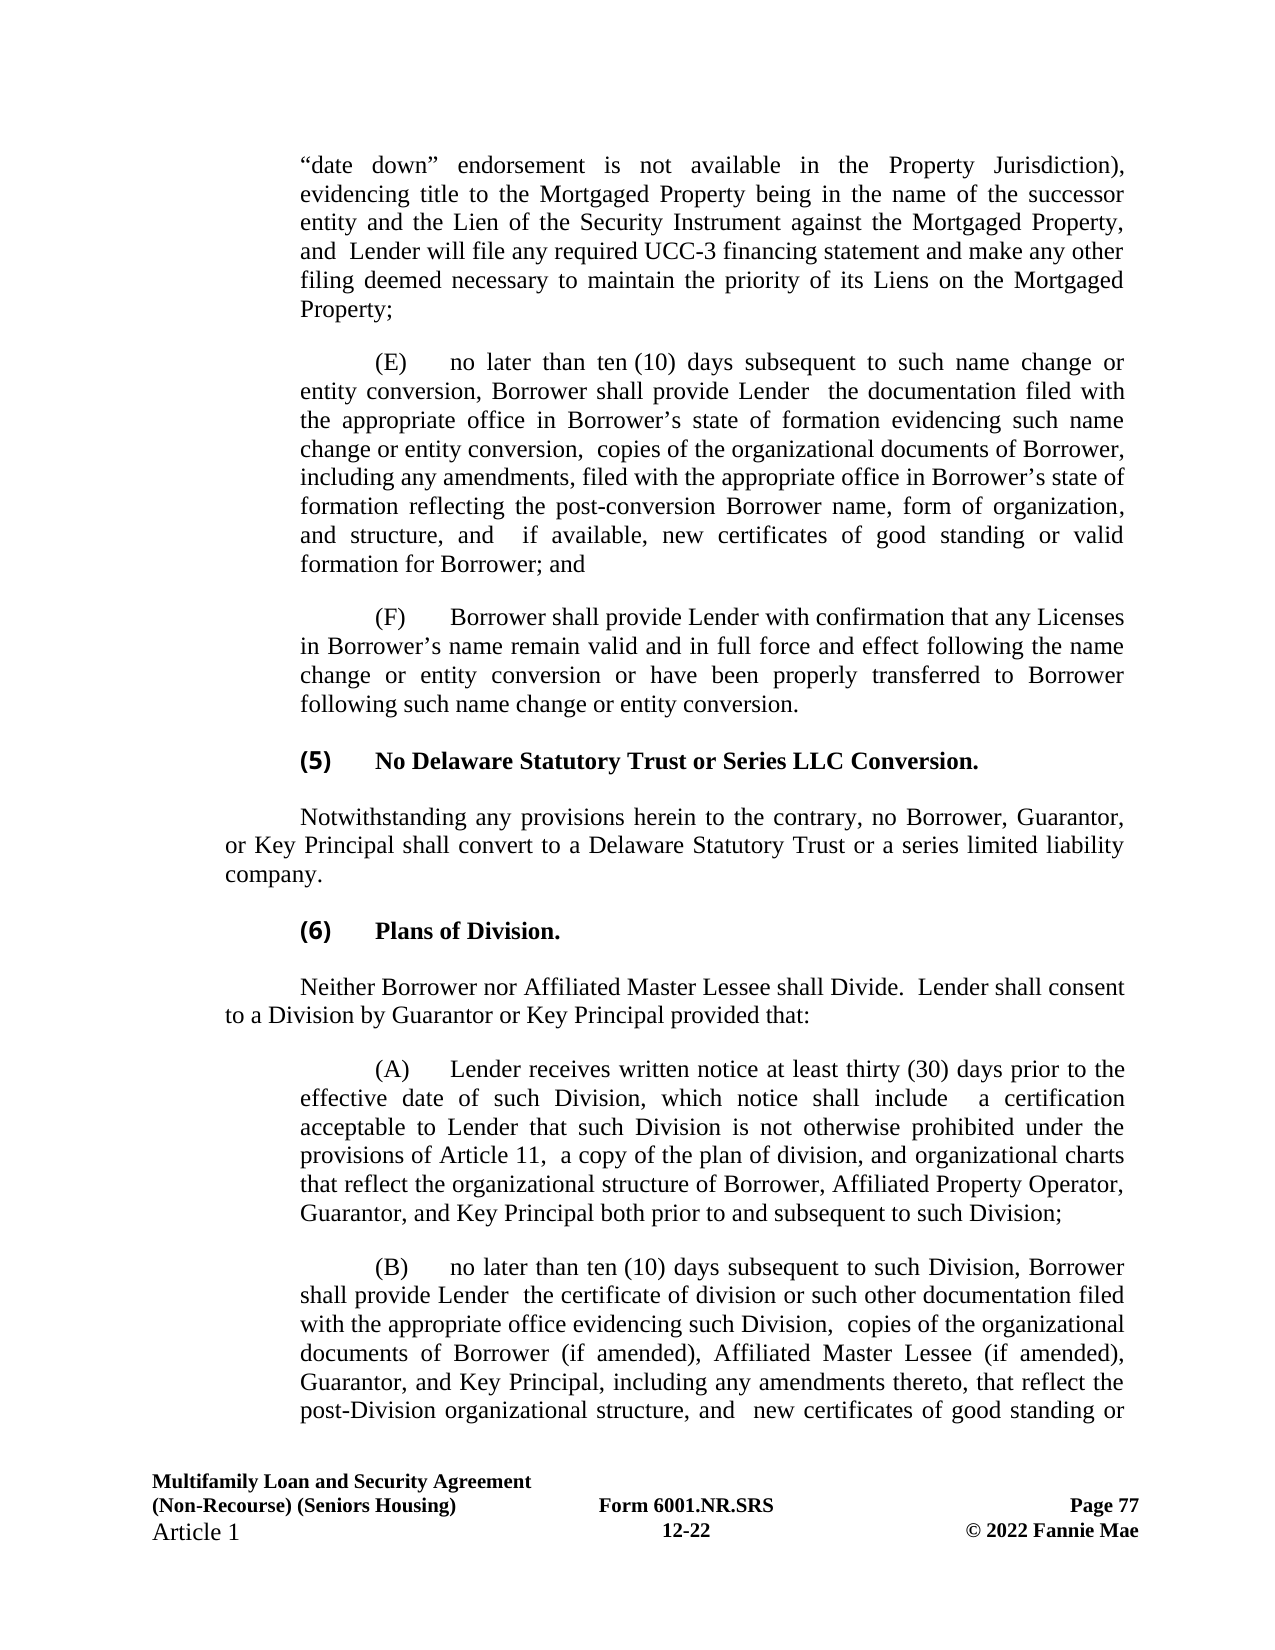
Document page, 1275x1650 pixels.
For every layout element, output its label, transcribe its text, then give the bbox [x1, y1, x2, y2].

subtitle Plans of Division. [225, 913, 1125, 947]
subtitle no later than ten (10) days subsequent to such name change or entity conversion, Borrower shall provide Lender the documentation filed with the appropriate office in Borrower’s state of formation evidencing such name change or entity conversion, copies of the organizational documents of Borrower, including any amendments, filed with the appropriate office in Borrower’s state of formation reflecting the post-conversion Borrower name, form of organization, and structure, and if available, new certificates of good standing or valid formation for Borrower; and [300, 347, 1125, 577]
subtitle Lender receives written notice at least thirty (30) days prior to the effective date of such Division, which notice shall include a certification acceptable to Lender that such Division is not otherwise prohibited under the provisions of Article 11, a copy of the plan of division, and organizational charts that reflect the organizational structure of Borrower, Affiliated Property Operator, Guarantor, and Key Principal both prior to and subsequent to such Division; [300, 1054, 1125, 1227]
subtitle Borrower shall provide Lender with confirmation that any Licenses in Borrower’s name remain valid and in full force and effect following the name change or entity conversion or have been properly transferred to Borrower following such name change or entity conversion. [300, 602, 1125, 717]
text Notwithstanding any provisions herein to the contrary, no Borrower, Guarantor, or Key Principal shall convert to a Delaware Statutory Trust or a series limited liability company. [225, 802, 1125, 888]
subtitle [300, 150, 1125, 322]
subtitle Neither Borrower nor Affiliated Master Lessee shall Divide. Lender shall consent to a Division by Guarantor or Key Principal provided that: [225, 972, 1125, 1029]
subtitle No Delaware Statutory Trust or Series LLC Conversion. [225, 742, 1125, 777]
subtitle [300, 1252, 1125, 1424]
